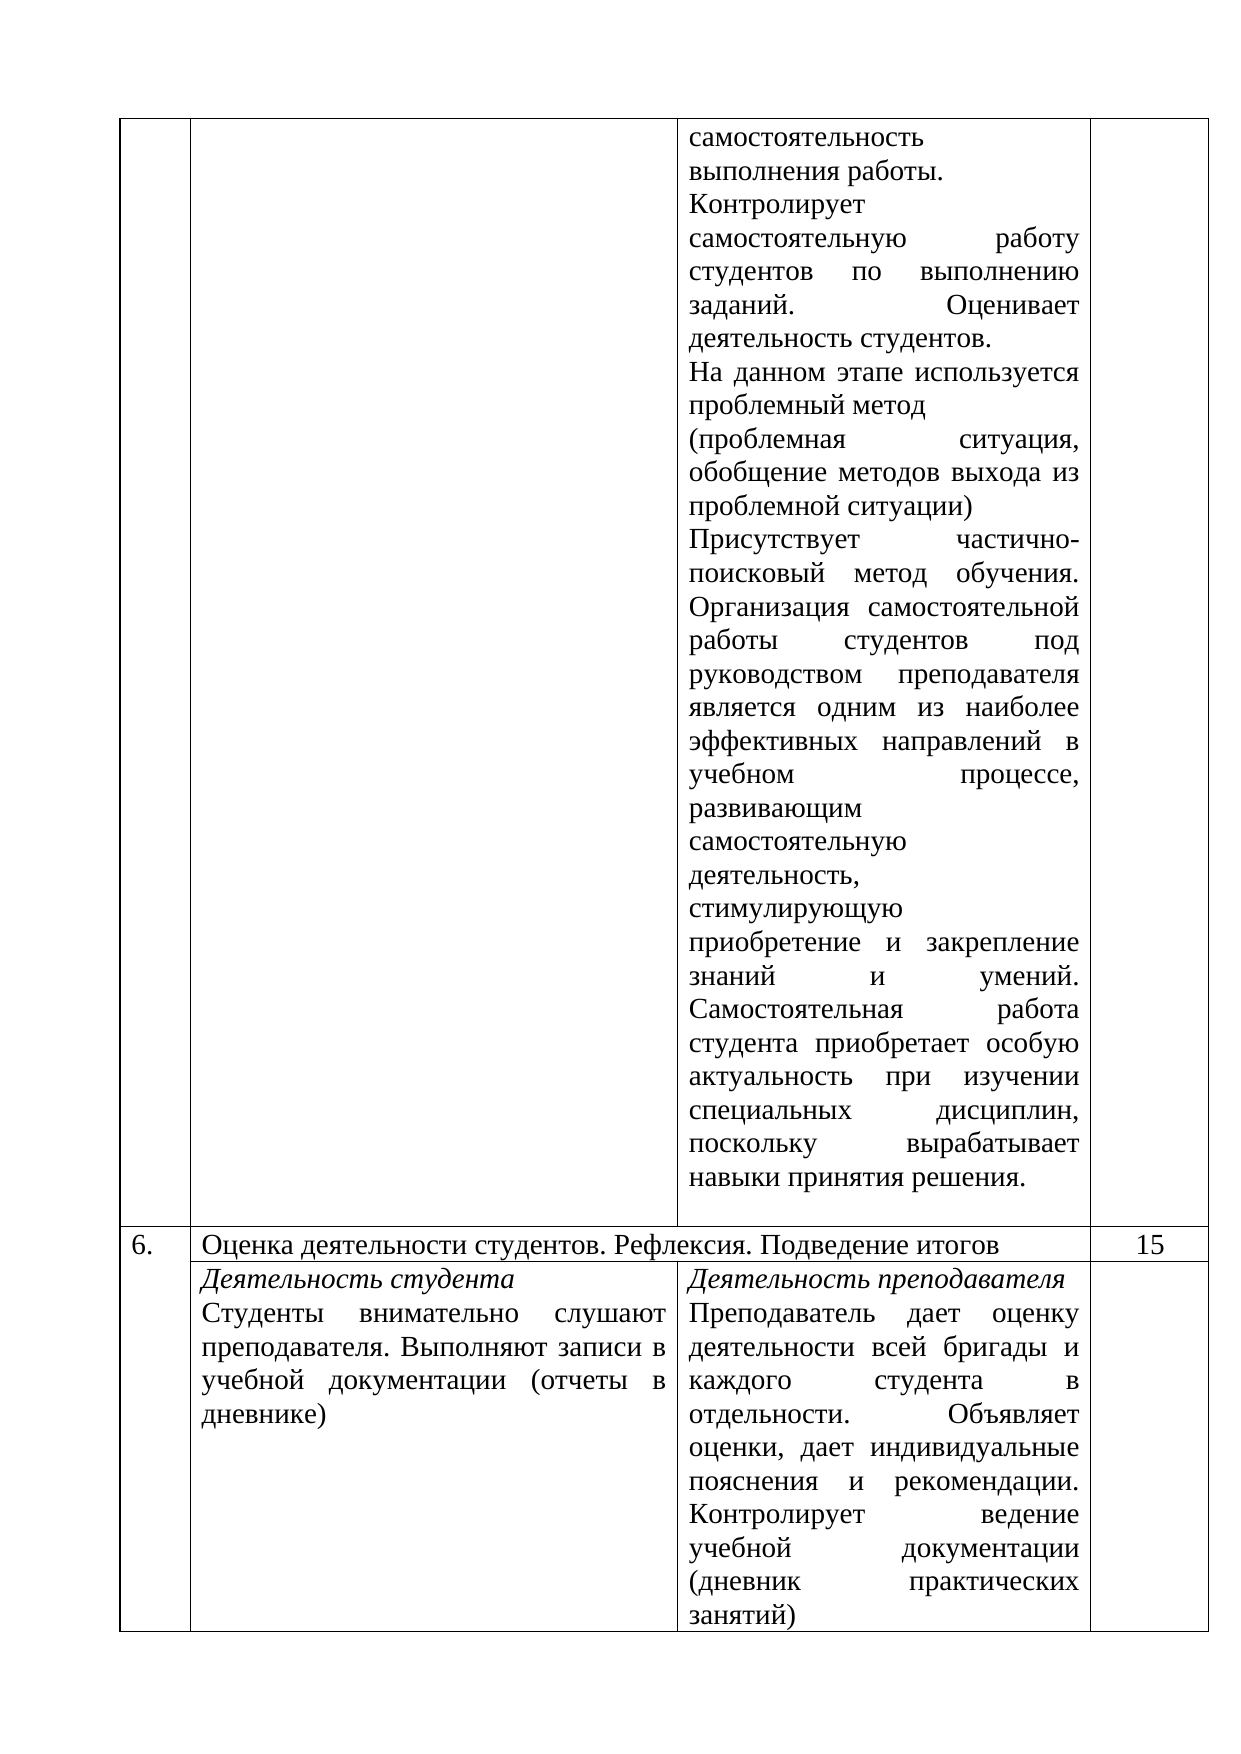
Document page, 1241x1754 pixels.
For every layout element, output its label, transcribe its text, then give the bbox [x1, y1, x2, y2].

table_cell Деятельность студента Студенты внимательно слушают преподавателя. Выполняют записи в учебной документации (отчеты в дневнике) [191, 1262, 677, 1631]
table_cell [678, 119, 1090, 1226]
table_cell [191, 119, 677, 1226]
table_cell [1091, 119, 1208, 1226]
table_cell 6. [121, 1227, 190, 1631]
table_cell 15 [1091, 1227, 1208, 1261]
table_cell Оценка деятельности студентов. Рефлексия. Подведение итогов [191, 1227, 1090, 1261]
table_cell Деятельность преподавателя Преподаватель дает оценку деятельности всей бригады и каждого студента в отдельности. Объявляет оценки, дает индивидуальные пояснения и рекомендации. Контролирует ведение учебной документации (дневник практических занятий) [678, 1262, 1090, 1631]
table_cell [1091, 1262, 1208, 1631]
